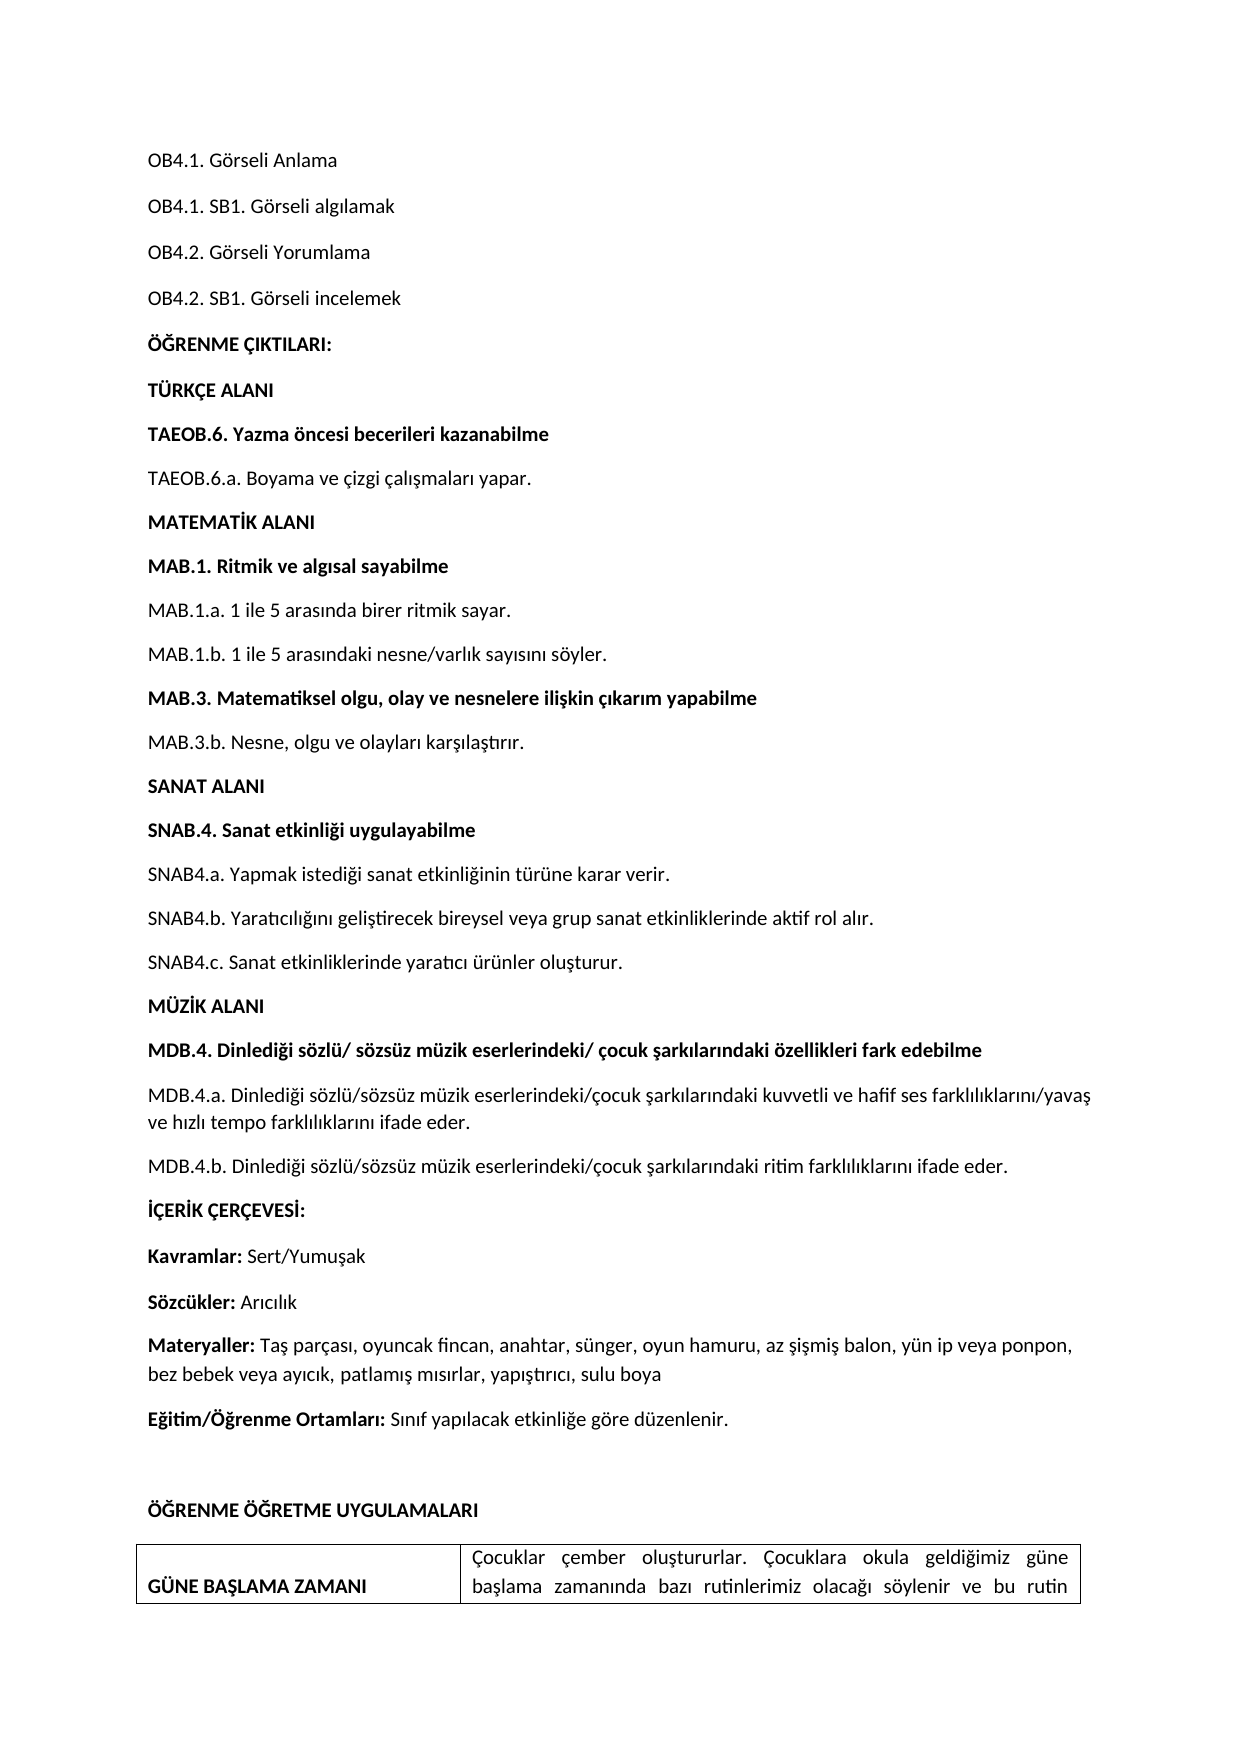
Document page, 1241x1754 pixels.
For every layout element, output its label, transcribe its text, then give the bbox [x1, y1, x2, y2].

text MAB.1.b. 1 ile 5 arasındaki nesne/varlık sayısını söyler. [148, 641, 1093, 667]
text MAB.3. Matematiksel olgu, olay ve nesnelere ilişkin çıkarım yapabilme [148, 685, 1093, 711]
text SNAB.4. Sanat etkinliği uygulayabilme [148, 817, 1093, 843]
text SANAT ALANI [148, 773, 1093, 799]
text ÖĞRENME ÖĞRETME UYGULAMALARI [148, 1498, 1093, 1523]
text MDB.4.b. Dinlediği sözlü/sözsüz müzik eserlerindeki/çocuk şarkılarındaki ritim farklılıklarını ifade eder. [148, 1153, 1093, 1179]
text OB4.2. Görseli Yorumlama [148, 239, 1093, 265]
text OB4.2. SB1. Görseli incelemek [148, 285, 1093, 311]
text Eğitim/Öğrenme Ortamları: Sınıf yapılacak etkinliğe göre düzenlenir. [148, 1406, 1093, 1431]
text TAEOB.6.a. Boyama ve çizgi çalışmaları yapar. [148, 465, 1093, 490]
text MATEMATİK ALANI [148, 509, 1093, 534]
text MAB.3.b. Nesne, olgu ve olayları karşılaştırır. [148, 729, 1093, 755]
text Materyaller: Taş parçası, oyuncak fincan, anahtar, sünger, oyun hamuru, az şişmiş balon, yün ip veya ponpon, bez bebek veya ayıcık, patlamış mısırlar, yapıştırıcı, sulu boya [148, 1332, 1093, 1388]
text SNAB4.a. Yapmak istediği sanat etkinliğinin türüne karar verir. [148, 861, 1093, 887]
text OB4.1. Görseli Anlama [148, 148, 1093, 173]
text ÖĞRENME ÇIKTILARI: [148, 331, 1093, 356]
text Kavramlar: Sert/Yumuşak [148, 1243, 1093, 1268]
text OB4.1. SB1. Görseli algılamak [148, 193, 1093, 219]
text SNAB4.c. Sanat etkinliklerinde yaratıcı ürünler oluşturur. [148, 949, 1093, 975]
text MDB.4.a. Dinlediği sözlü/sözsüz müzik eserlerindeki/çocuk şarkılarındaki kuvvetli ve hafif ses farklılıklarını/yavaş ve hızlı tempo farklılıklarını ifade eder. [148, 1082, 1093, 1134]
table_header GÜNE BAŞLAMA ZAMANI [137, 1545, 460, 1603]
text MAB.1.a. 1 ile 5 arasında birer ritmik sayar. [148, 597, 1093, 622]
text MÜZİK ALANI [148, 994, 1093, 1019]
text SNAB4.b. Yaratıcılığını geliştirecek bireysel veya grup sanat etkinliklerinde aktif rol alır. [148, 906, 1093, 931]
text TÜRKÇE ALANI [148, 377, 1093, 402]
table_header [461, 1545, 1080, 1603]
text MAB.1. Ritmik ve algısal sayabilme [148, 553, 1093, 578]
text MDB.4. Dinlediği sözlü/ sözsüz müzik eserlerindeki/ çocuk şarkılarındaki özellikleri fark edebilme [148, 1038, 1093, 1063]
text İÇERİK ÇERÇEVESİ: [148, 1197, 1093, 1223]
text TAEOB.6. Yazma öncesi becerileri kazanabilme [148, 421, 1093, 446]
text Sözcükler: Arıcılık [148, 1289, 1093, 1314]
